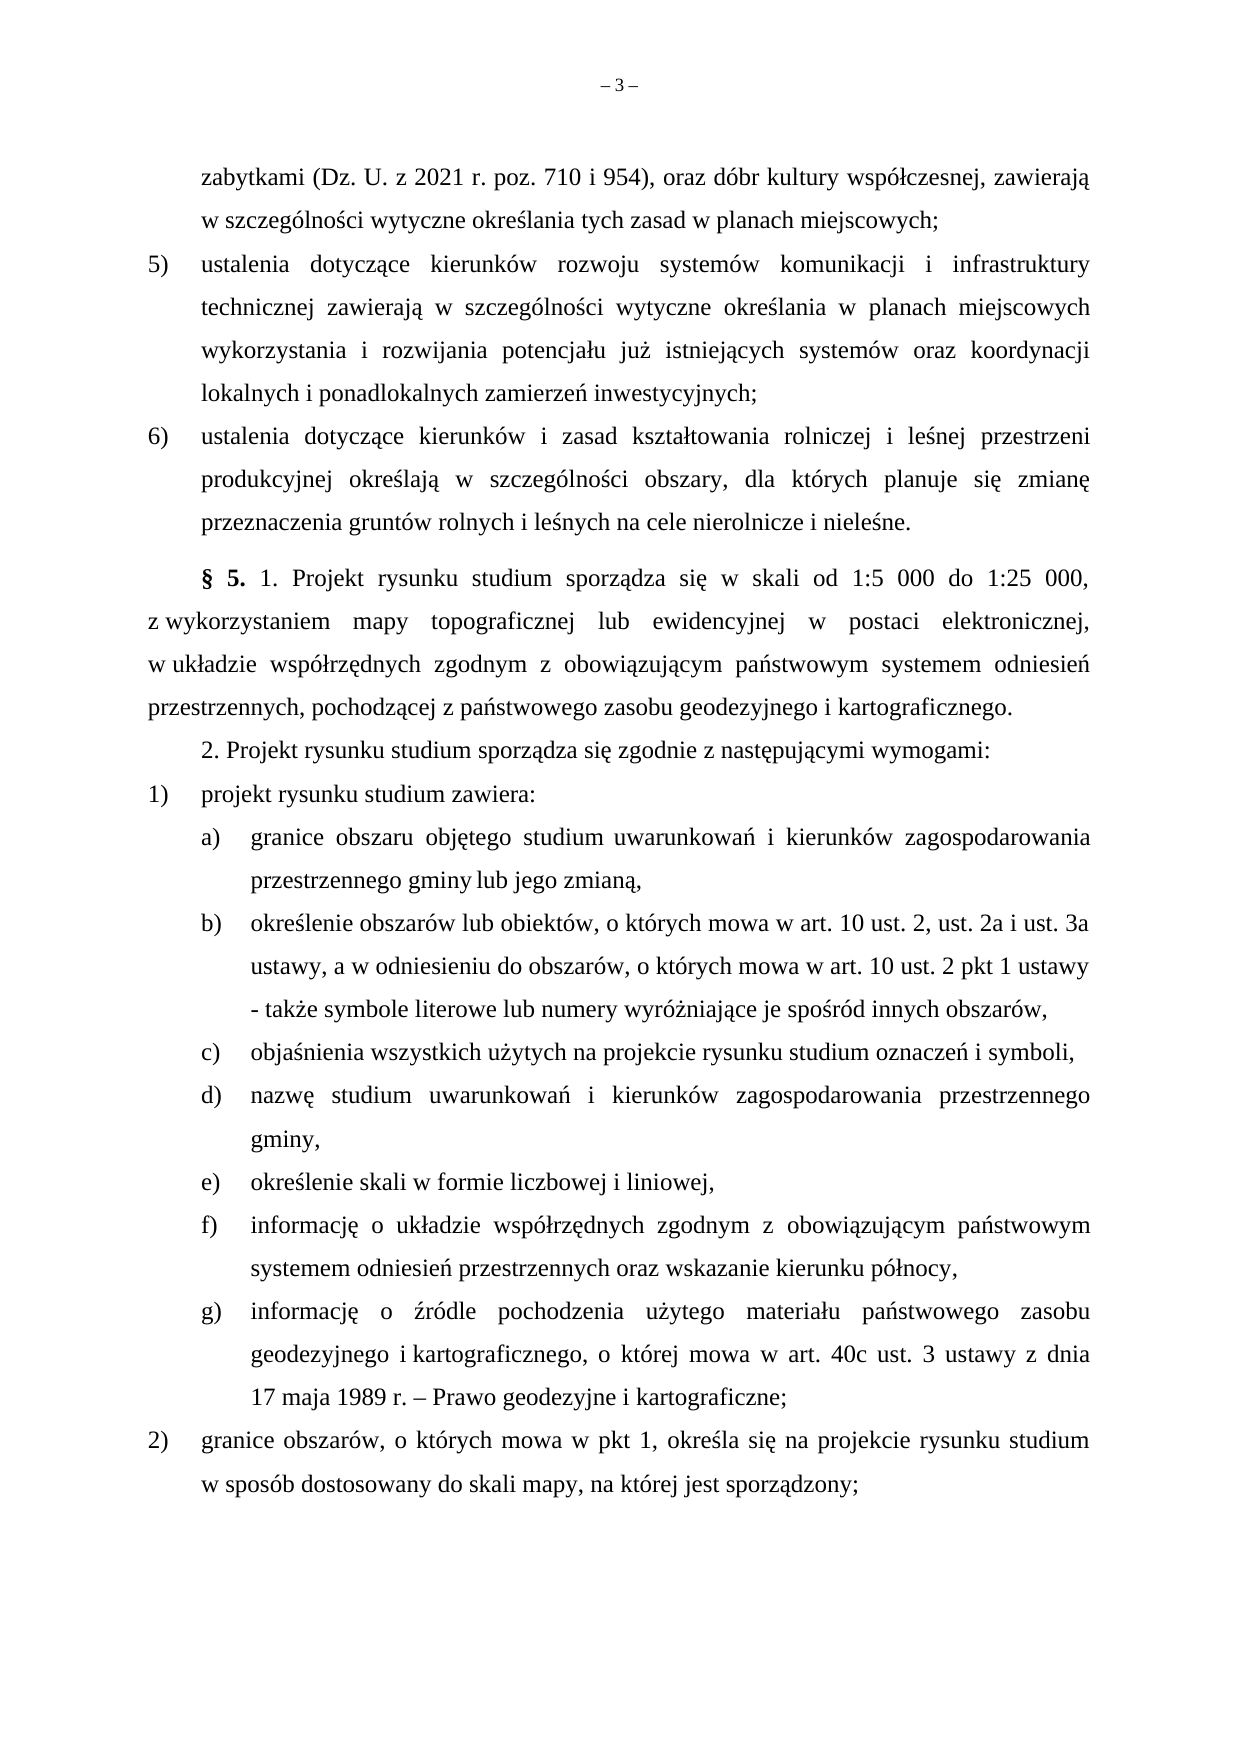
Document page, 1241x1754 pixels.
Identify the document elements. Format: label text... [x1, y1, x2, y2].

text § 5. 1. Projekt rysunku studium sporządza się w skali od 1:5 000 do 1:25 000, z wykorzystaniem mapy topograficznej lub ewidencyjnej w postaci elektronicznej, w układzie współrzędnych zgodnym z obowiązującym państwowym systemem odniesień przestrzennych, pochodzącej z państwowego zasobu geodezyjnego i kartograficznego. [148, 563, 1091, 721]
text b) określenie obszarów lub obiektów, o których mowa w art. 10 ust. 2, ust. 2a i ust. 3a ustawy, a w odniesieniu do obszarów, o których mowa w art. 10 ust. 2 pkt 1 ustawy - także symbole literowe lub numery wyróżniające je spośród innych obszarów, [201, 908, 1091, 1023]
text 2. Projekt rysunku studium sporządza się zgodnie z następującymi wymogami: [148, 736, 1091, 764]
text f) informację o układzie współrzędnych zgodnym z obowiązującym państwowym systemem odniesień przestrzennych oraz wskazanie kierunku północy, [201, 1210, 1091, 1282]
text e) określenie skali w formie liczbowej i liniowej, [201, 1167, 1091, 1196]
text 2) granice obszarów, o których mowa w pkt 1, określa się na projekcie rysunku studium w sposób dostosowany do skali mapy, na której jest sporządzony; [148, 1426, 1091, 1497]
text 1) projekt rysunku studium zawiera: [148, 779, 1091, 807]
text 5) ustalenia dotyczące kierunków rozwoju systemów komunikacji i infrastruktury technicznej zawierają w szczególności wytyczne określania w planach miejscowych wykorzystania i rozwijania potencjału już istniejących systemów oraz koordynacji lokalnych i ponadlokalnych zamierzeń inwestycyjnych; [148, 249, 1091, 407]
text c) objaśnienia wszystkich użytych na projekcie rysunku studium oznaczeń i symboli, [201, 1037, 1091, 1066]
text d) nazwę studium uwarunkowań i kierunków zagospodarowania przestrzennego gminy, [201, 1081, 1091, 1152]
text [148, 162, 1091, 234]
text a) granice obszaru objętego studium uwarunkowań i kierunków zagospodarowania przestrzennego gminy lub jego zmianą, [201, 822, 1091, 894]
text 6) ustalenia dotyczące kierunków i zasad kształtowania rolniczej i leśnej przestrzeni produkcyjnej określają w szczególności obszary, dla których planuje się zmianę przeznaczenia gruntów rolnych i leśnych na cele nierolnicze i nieleśne. [148, 421, 1091, 536]
text g) informację o źródle pochodzenia użytego materiału państwowego zasobu geodezyjnego i kartograficznego, o której mowa w art. 40c ust. 3 ustawy z dnia 17 maja 1989 r. – Prawo geodezyjne i kartograficzne; [201, 1296, 1091, 1411]
